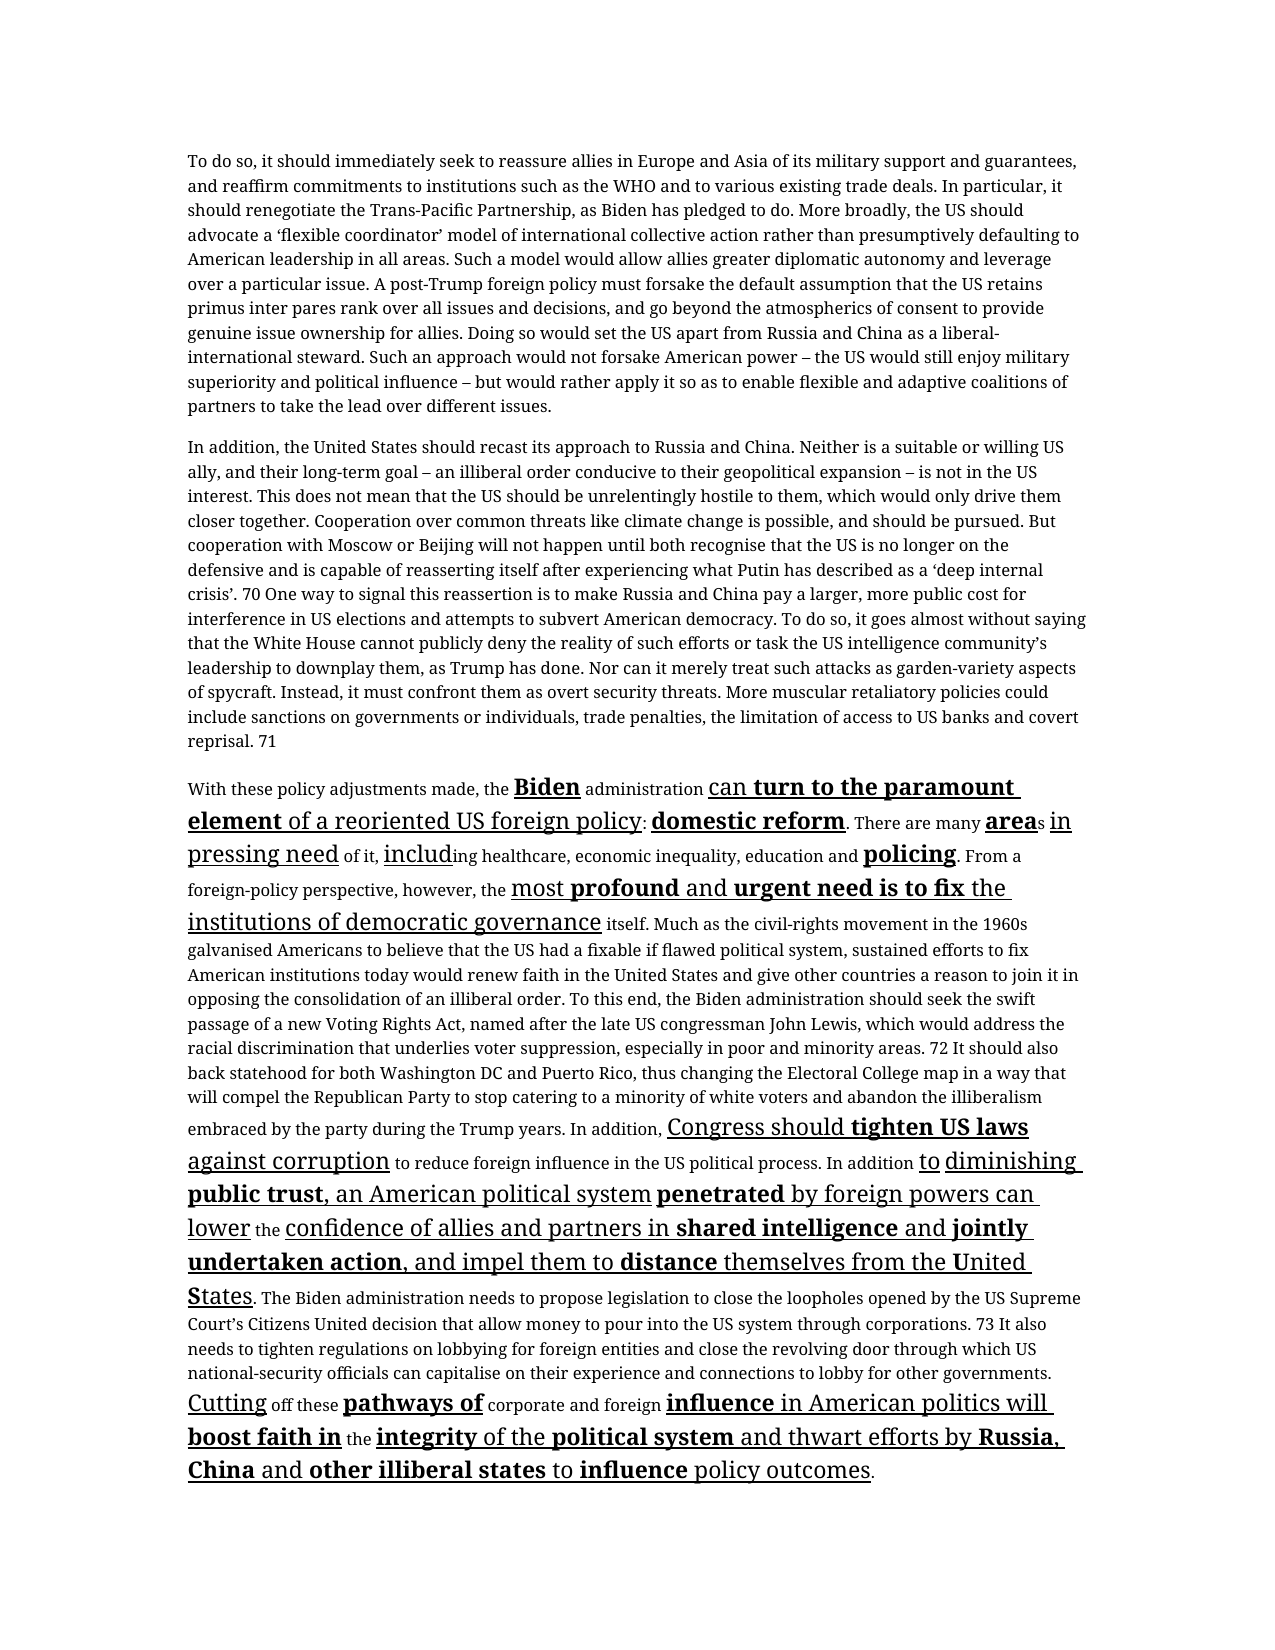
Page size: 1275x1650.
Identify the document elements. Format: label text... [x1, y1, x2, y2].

text With these policy adjustments made, the Biden administration can turn to the paramount element of a reoriented US foreign policy: domestic reform. There are many areas in pressing need of it, including healthcare, economic inequality, education and policing. From a foreign-policy perspective, however, the most profound and urgent need is to fix the institutions of democratic governance itself. Much as the civil-rights movement in the 1960s galvanised Americans to believe that the US had a fixable if flawed political system, sustained efforts to fix American institutions today would renew faith in the United States and give other countries a reason to join it in opposing the consolidation of an illiberal order. To this end, the Biden administration should seek the swift passage of a new Voting Rights Act, named after the late US congressman John Lewis, which would address the racial discrimination that underlies voter suppression, especially in poor and minority areas. 72 It should also back statehood for both Washington DC and Puerto Rico, thus changing the Electoral College map in a way that will compel the Republican Party to stop catering to a minority of white voters and abandon the illiberalism embraced by the party during the Trump years. In addition, Congress should tighten US laws against corruption to reduce foreign influence in the US political process. In addition to diminishing public trust, an American political system penetrated by foreign powers can lower the confidence of allies and partners in shared intelligence and jointly undertaken action, and impel them to distance themselves from the United States. The Biden administration needs to propose legislation to close the loopholes opened by the US Supreme Court’s Citizens United decision that allow money to pour into the US system through corporations. 73 It also needs to tighten regulations on lobbying for foreign entities and close the revolving door through which US national-security officials can capitalise on their experience and connections to lobby for other governments. Cutting off these pathways of corporate and foreign influence in American politics will boost faith in the integrity of the political system and thwart efforts by Russia, China and other illiberal states to influence policy outcomes. [187, 771, 1087, 1486]
text In addition, the United States should recast its approach to Russia and China. Neither is a suitable or willing US ally, and their long-term goal – an illiberal order conducive to their geopolitical expansion – is not in the US interest. This does not mean that the US should be unrelentingly hostile to them, which would only drive them closer together. Cooperation over common threats like climate change is possible, and should be pursued. But cooperation with Moscow or Beijing will not happen until both recognise that the US is no longer on the defensive and is capable of reasserting itself after experiencing what Putin has described as a ‘deep internal crisis’. 70 One way to signal this reassertion is to make Russia and China pay a larger, more public cost for interference in US elections and attempts to subvert American democracy. To do so, it goes almost without saying that the White House cannot publicly deny the reality of such efforts or task the US intelligence community’s leadership to downplay them, as Trump has done. Nor can it merely treat such attacks as garden-variety aspects of spycraft. Instead, it must confront them as overt security threats. More muscular retaliatory policies could include sanctions on governments or individuals, trade penalties, the limitation of access to US banks and covert reprisal. 71 [187, 436, 1087, 752]
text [187, 150, 1087, 417]
